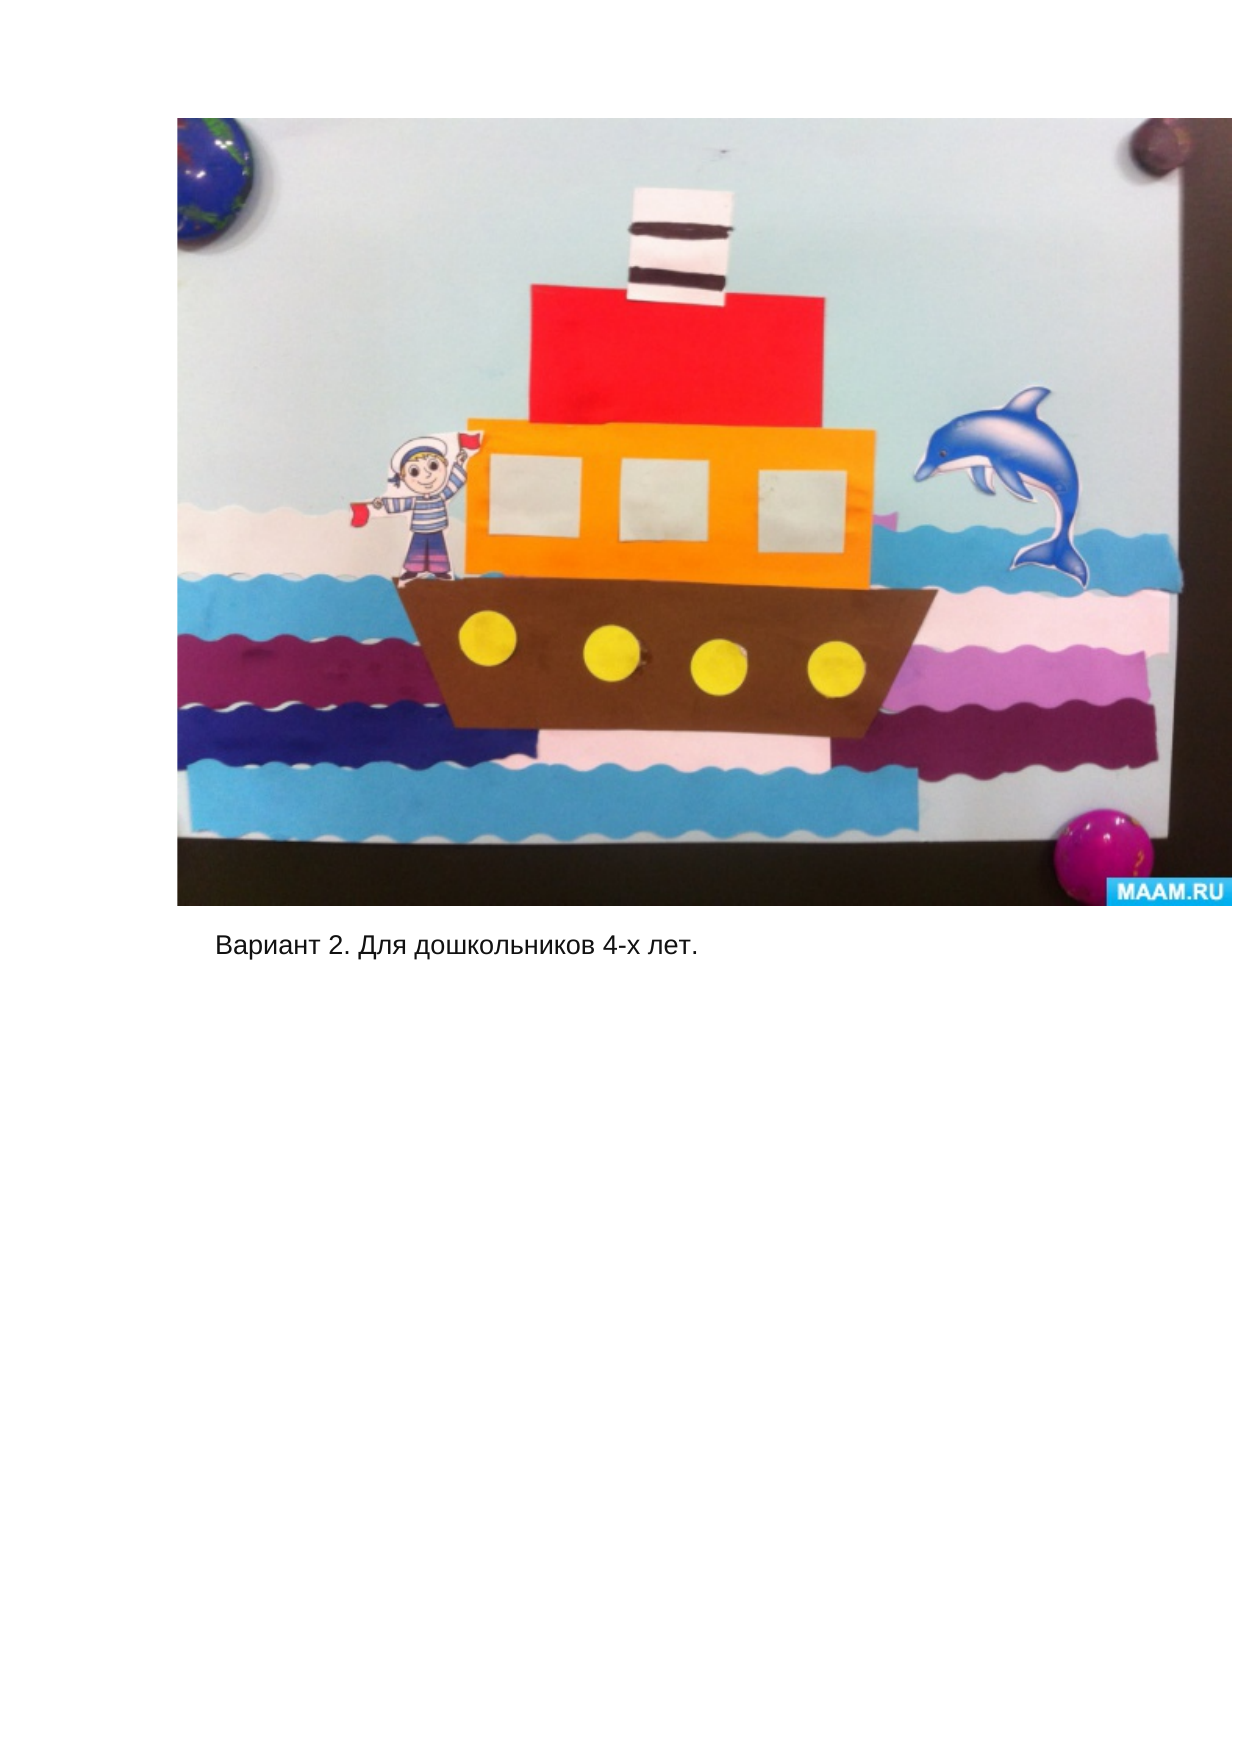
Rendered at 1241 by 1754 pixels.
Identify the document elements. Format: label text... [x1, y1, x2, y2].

picture [177, 118, 1232, 906]
text Вариант 2. Для дошкольников 4-х лет. [177, 929, 1152, 960]
